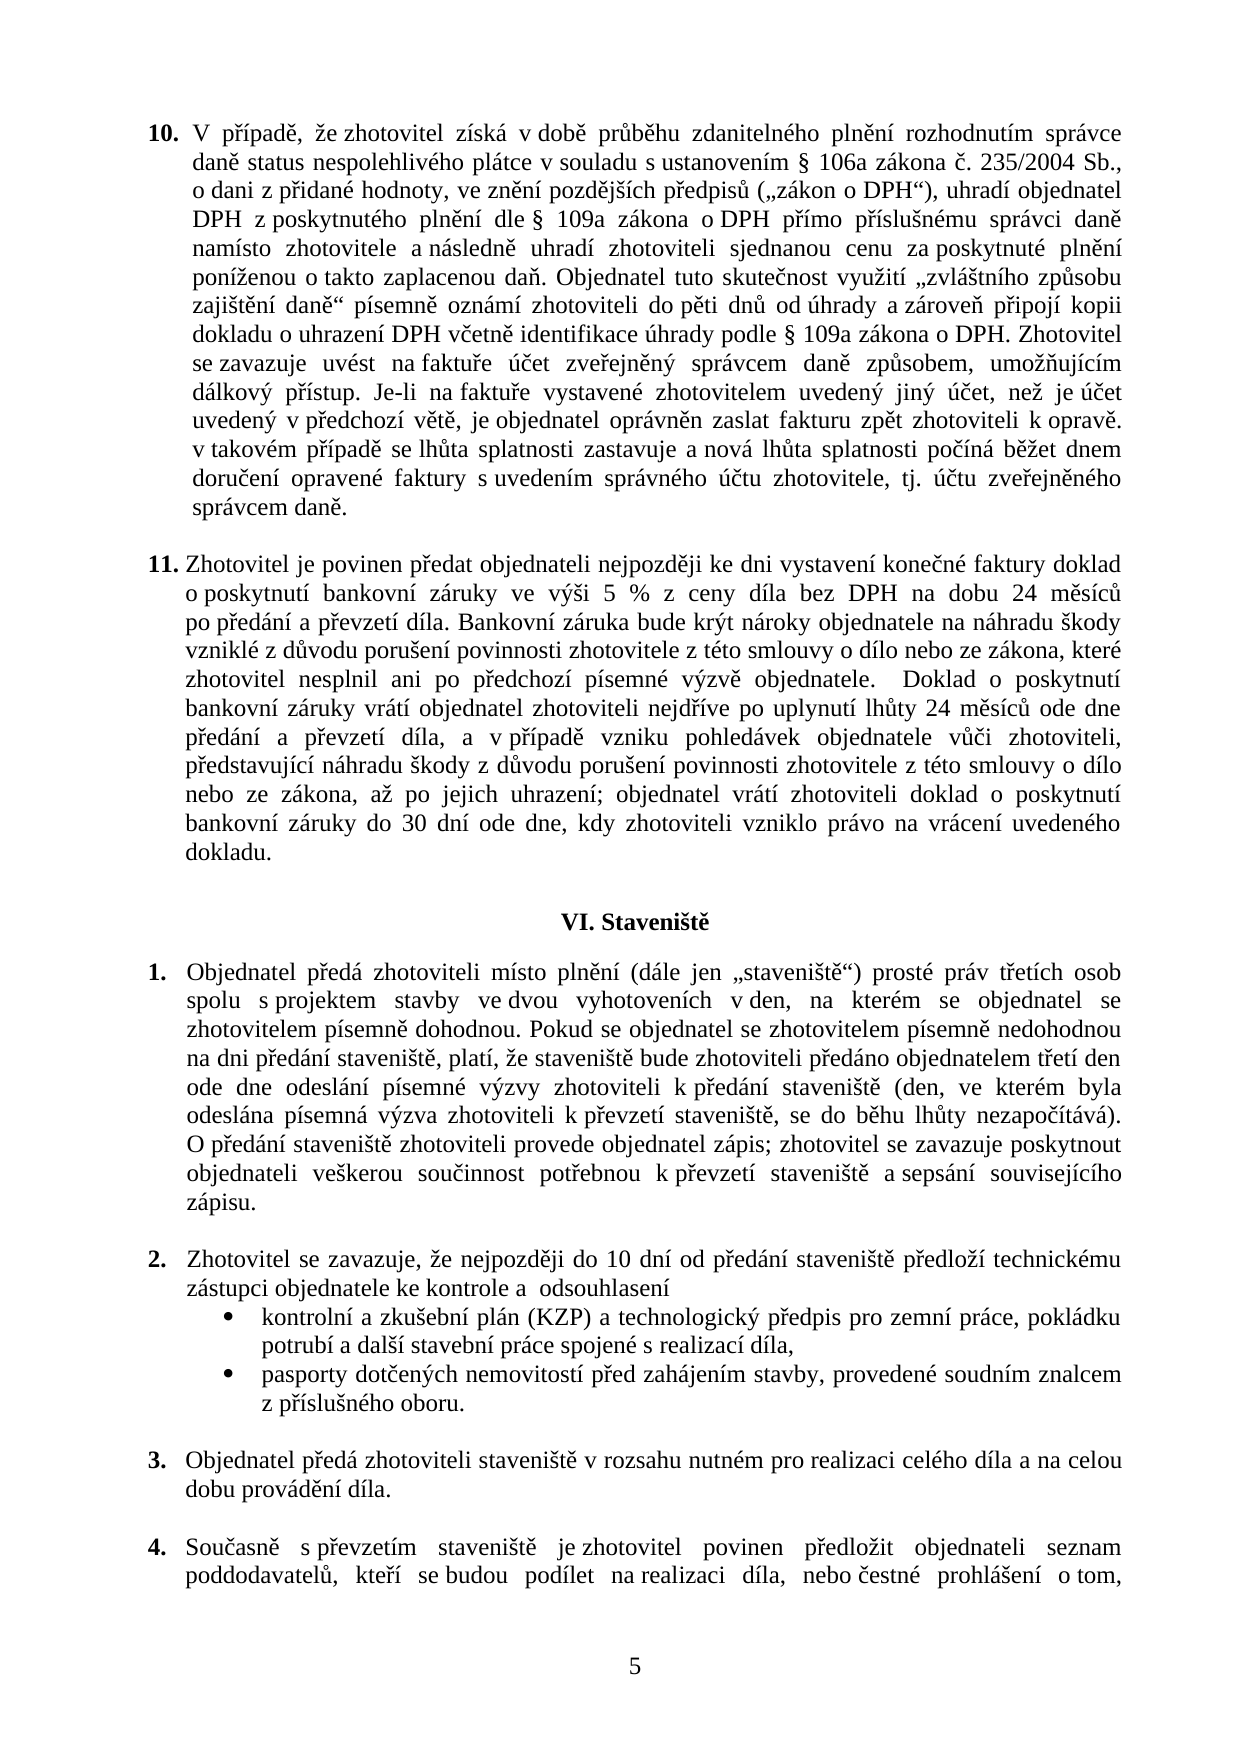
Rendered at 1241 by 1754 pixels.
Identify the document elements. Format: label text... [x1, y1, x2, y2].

list pasporty dotčených nemovitostí před zahájením stavby, provedené soudním znalcem z příslušného oboru. [224, 1359, 1122, 1417]
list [148, 1532, 1122, 1589]
list kontrolní a zkušební plán (KZP) a technologický předpis pro zemní práce, pokládku potrubí a další stavební práce spojené s realizací díla, [224, 1302, 1122, 1359]
list V případě, že zhotovitel získá v době průběhu zdanitelného plnění rozhodnutím správce daně status nespolehlivého plátce v souladu s ustanovením § 106a zákona č. 235/2004 Sb., o dani z přidané hodnoty, ve znění pozdějších předpisů („zákon o DPH“), uhradí objednatel DPH z poskytnutého plnění dle § 109a zákona o DPH přímo příslušnému správci daně namísto zhotovitele a následně uhradí zhotoviteli sjednanou cenu za poskytnuté plnění poníženou o takto zaplacenou daň. Objednatel tuto skutečnost využití „zvláštního způsobu zajištění daně“ písemně oznámí zhotoviteli do pěti dnů od úhrady a zároveň připojí kopii dokladu o uhrazení DPH včetně identifikace úhrady podle § 109a zákona o DPH. Zhotovitel se zavazuje uvést na faktuře účet zveřejněný správcem daně způsobem, umožňujícím dálkový přístup. Je-li na faktuře vystavené zhotovitelem uvedený jiný účet, než je účet uvedený v předchozí větě, je objednatel oprávněn zaslat fakturu zpět zhotoviteli k opravě. v takovém případě se lhůta splatnosti zastavuje a nová lhůta splatnosti počíná běžet dnem doručení opravené faktury s uvedením správného účtu zhotovitele, tj. účtu zveřejněného správcem daně. [148, 118, 1122, 521]
list Objednatel předá zhotoviteli staveniště v rozsahu nutném pro realizaci celého díla a na celou dobu provádění díla. [148, 1446, 1122, 1503]
list Zhotovitel se zavazuje, že nejpozději do 10 dní od předání staveniště předloží technickému zástupci objednatele ke kontrole a odsouhlasení [148, 1244, 1122, 1302]
list Objednatel předá zhotoviteli místo plnění (dále jen „staveniště“) prosté práv třetích osob spolu s projektem stavby ve dvou vyhotoveních v den, na kterém se objednatel se zhotovitelem písemně dohodnou. Pokud se objednatel se zhotovitelem písemně nedohodnou na dni předání staveniště, platí, že staveniště bude zhotoviteli předáno objednatelem třetí den ode dne odeslání písemné výzvy zhotoviteli k předání staveniště (den, ve kterém byla odeslána písemná výzva zhotoviteli k převzetí staveniště, se do běhu lhůty nezapočítává). O předání staveniště zhotoviteli provede objednatel zápis; zhotovitel se zavazuje poskytnout objednateli veškerou součinnost potřebnou k převzetí staveniště a sepsání souvisejícího zápisu. [148, 957, 1122, 1216]
subtitle Staveniště [148, 907, 1122, 936]
list Zhotovitel je povinen předat objednateli nejpozději ke dni vystavení konečné faktury doklad o poskytnutí bankovní záruky ve výši 5 % z ceny díla bez DPH na dobu 24 měsíců po předání a převzetí díla. Bankovní záruka bude krýt nároky objednatele na náhradu škody vzniklé z důvodu porušení povinnosti zhotovitele z této smlouvy o dílo nebo ze zákona, které zhotovitel nesplnil ani po předchozí písemné výzvě objednatele. Doklad o poskytnutí bankovní záruky vrátí objednatel zhotoviteli nejdříve po uplynutí lhůty 24 měsíců ode dne předání a převzetí díla, a v případě vzniku pohledávek objednatele vůči zhotoviteli, představující náhradu škody z důvodu porušení povinnosti zhotovitele z této smlouvy o dílo nebo ze zákona, až po jejich uhrazení; objednatel vrátí zhotoviteli doklad o poskytnutí bankovní záruky do 30 dní ode dne, kdy zhotoviteli vzniklo právo na vrácení uvedeného dokladu. [148, 549, 1122, 866]
